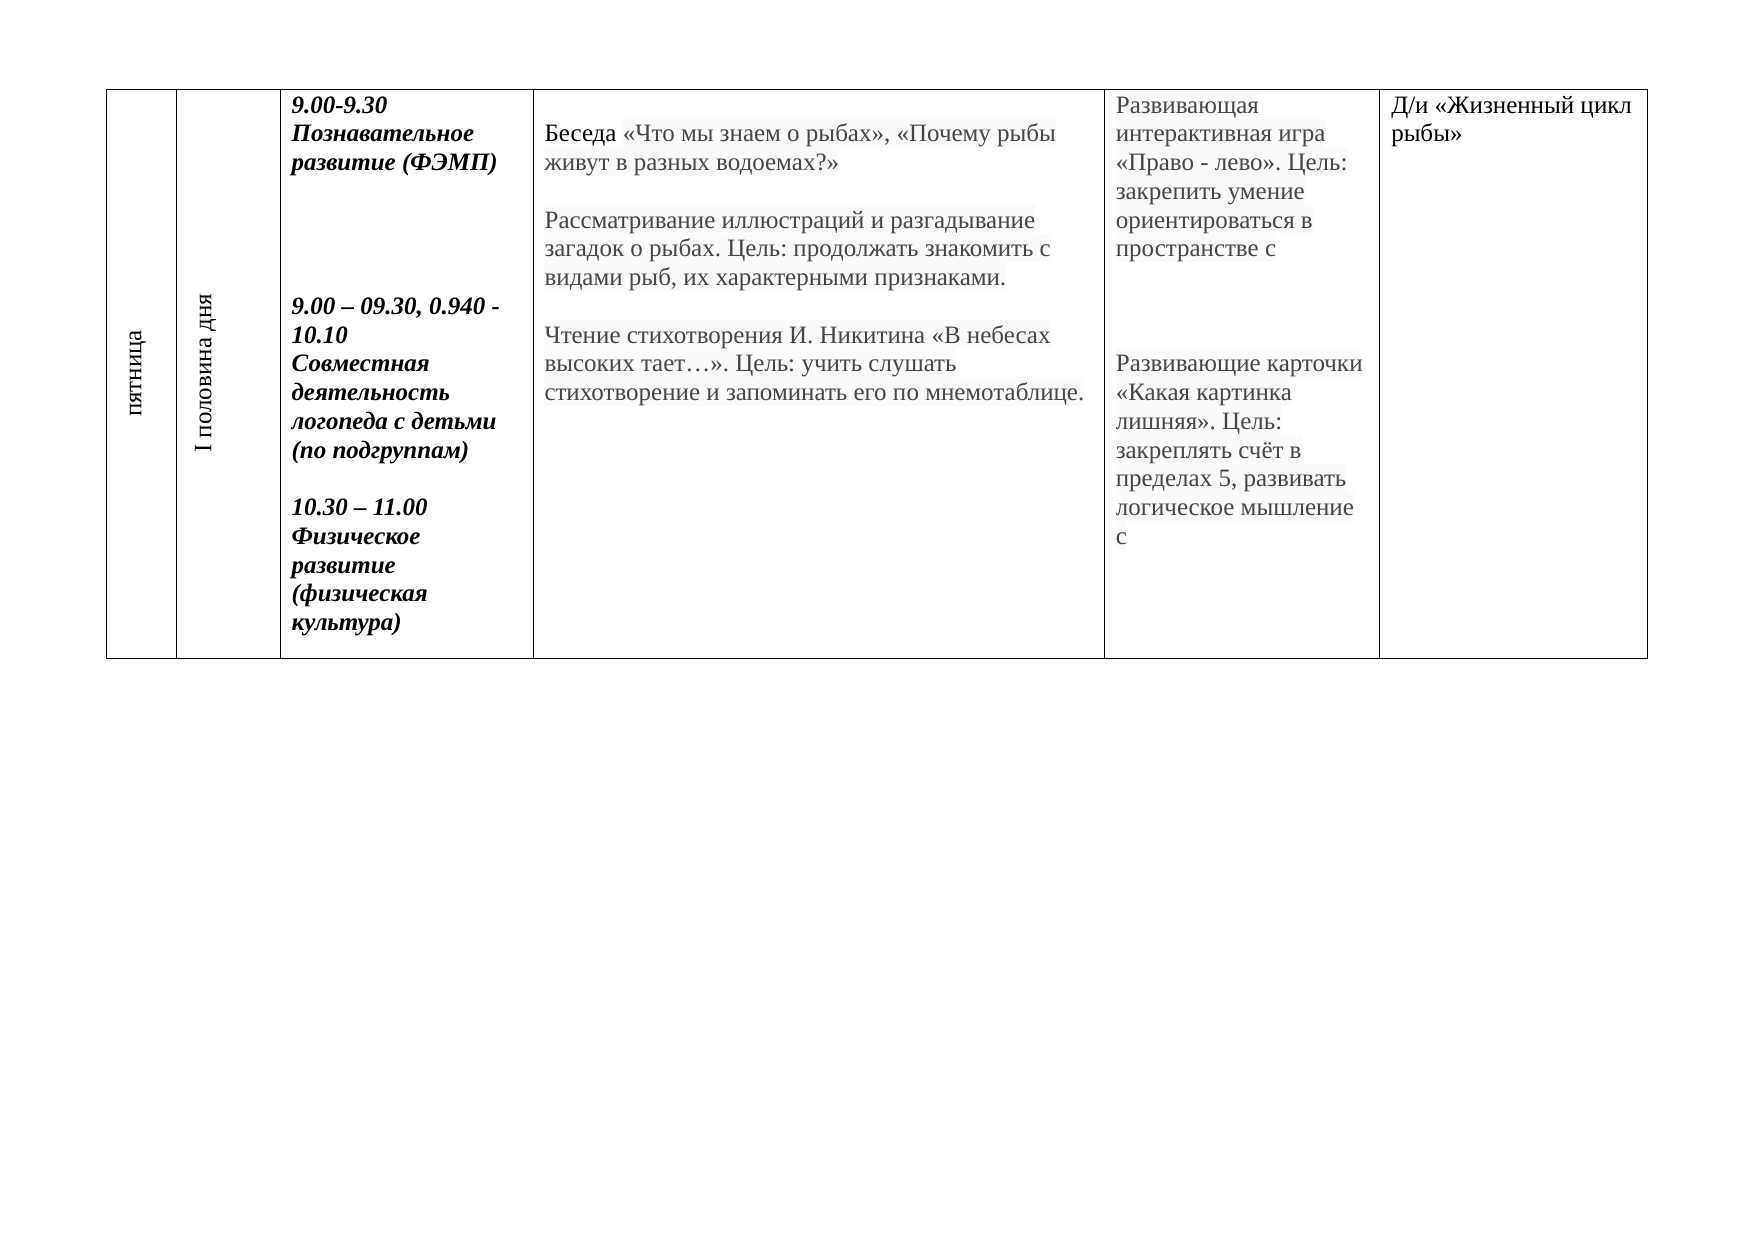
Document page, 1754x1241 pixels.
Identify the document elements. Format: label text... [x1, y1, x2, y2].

table_cell Беседа «Что мы знаем о рыбах», «Почему рыбы живут в разных водоемах?» Рассматривание иллюстраций и разгадывание загадок о рыбах. Цель: продолжать знакомить с видами рыб, их характерными признаками. Чтение стихотворения И. Никитина «В небесах высоких тает…». Цель: учить слушать стихотворение и запоминать его по мнемотаблице. [534, 90, 1104, 657]
table_cell Д/и «Жизненный цикл рыбы» [1380, 90, 1647, 657]
table_cell I половина дня [177, 90, 280, 657]
table_cell пятница [107, 90, 176, 657]
table_cell 9.00-9.30 Познавательное развитие (ФЭМП) 9.00 – 09.30, 0.940 -10.10 Совместная деятельность логопеда с детьми (по подгруппам) 10.30 – 11.00 Физическое развитие (физическая культура) [281, 90, 533, 657]
table_cell Развивающая интерактивная игра «Право - лево». Цель: закрепить умение ориентироваться в пространстве с Развивающие карточки «Какая картинка лишняя». Цель: закреплять счёт в пределах 5, развивать логическое мышление с [1105, 90, 1379, 657]
